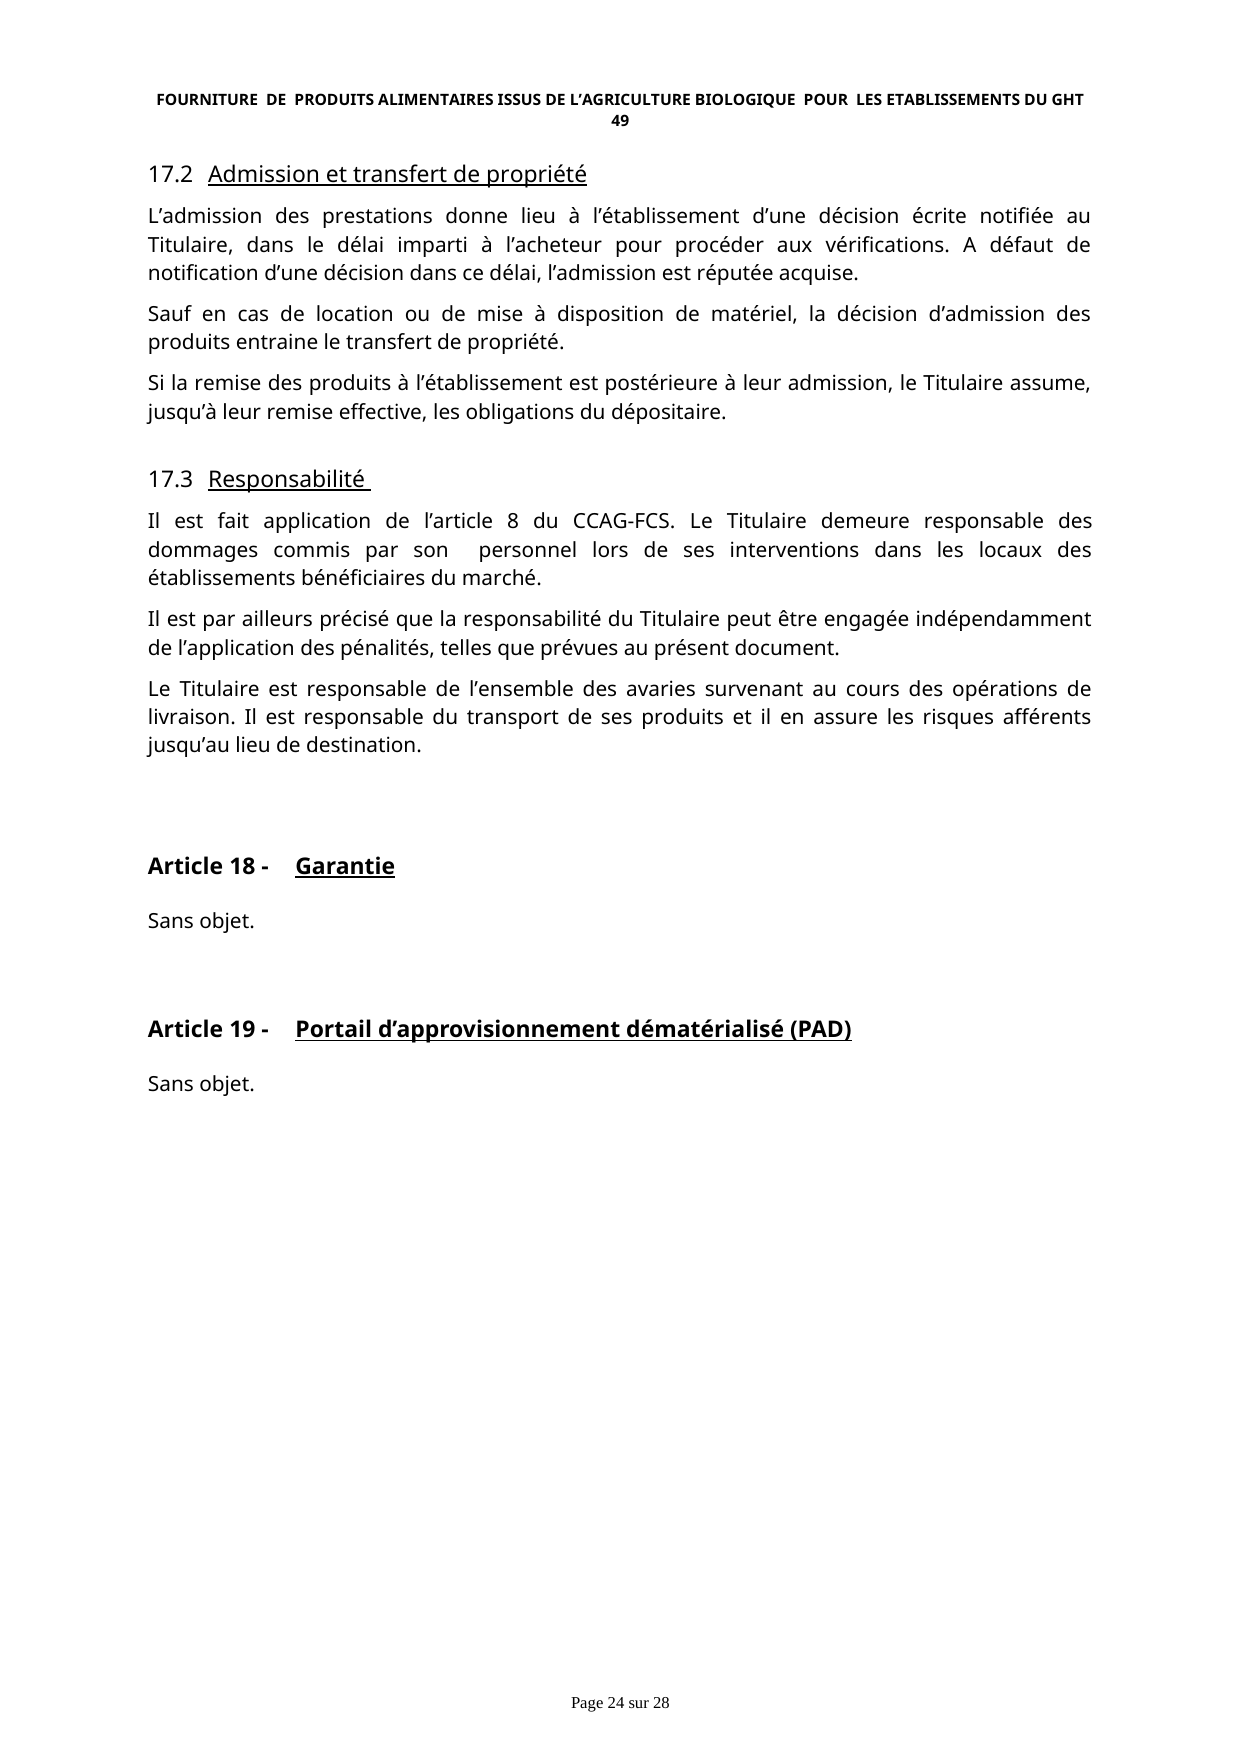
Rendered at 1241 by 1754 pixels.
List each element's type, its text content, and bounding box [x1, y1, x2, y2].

text Si la remise des produits à l’établissement est postérieure à leur admission, le Titulaire assume, jusqu’à leur remise effective, les obligations du dépositaire. [148, 368, 1093, 425]
text L’admission des prestations donne lieu à l’établissement d’une décision écrite notifiée au Titulaire, dans le délai imparti à l’acheteur pour procéder aux vérifications. A défaut de notification d’une décision dans ce délai, l’admission est réputée acquise. [148, 201, 1093, 287]
text Sans objet. [148, 906, 1093, 935]
subtitle Garantie [148, 850, 1093, 881]
text Il est fait application de l’article 8 du CCAG-FCS. Le Titulaire demeure responsable des dommages commis par son personnel lors de ses interventions dans les locaux des établissements bénéficiaires du marché. [148, 507, 1093, 592]
text Il est par ailleurs précisé que la responsabilité du Titulaire peut être engagée indépendamment de l’application des pénalités, telles que prévues au présent document. [148, 604, 1093, 661]
subtitle Responsabilité [148, 463, 1093, 494]
text Le Titulaire est responsable de l’ensemble des avaries survenant au cours des opérations de livraison. Il est responsable du transport de ses produits et il en assure les risques afférents jusqu’au lieu de destination. [148, 674, 1093, 759]
subtitle Admission et transfert de propriété [148, 157, 1093, 189]
text Sauf en cas de location ou de mise à disposition de matériel, la décision d’admission des produits entraine le transfert de propriété. [148, 299, 1093, 356]
text Sans objet. [148, 1069, 1093, 1098]
subtitle Portail d’approvisionnement dématérialisé (PAD) [148, 1013, 1093, 1044]
